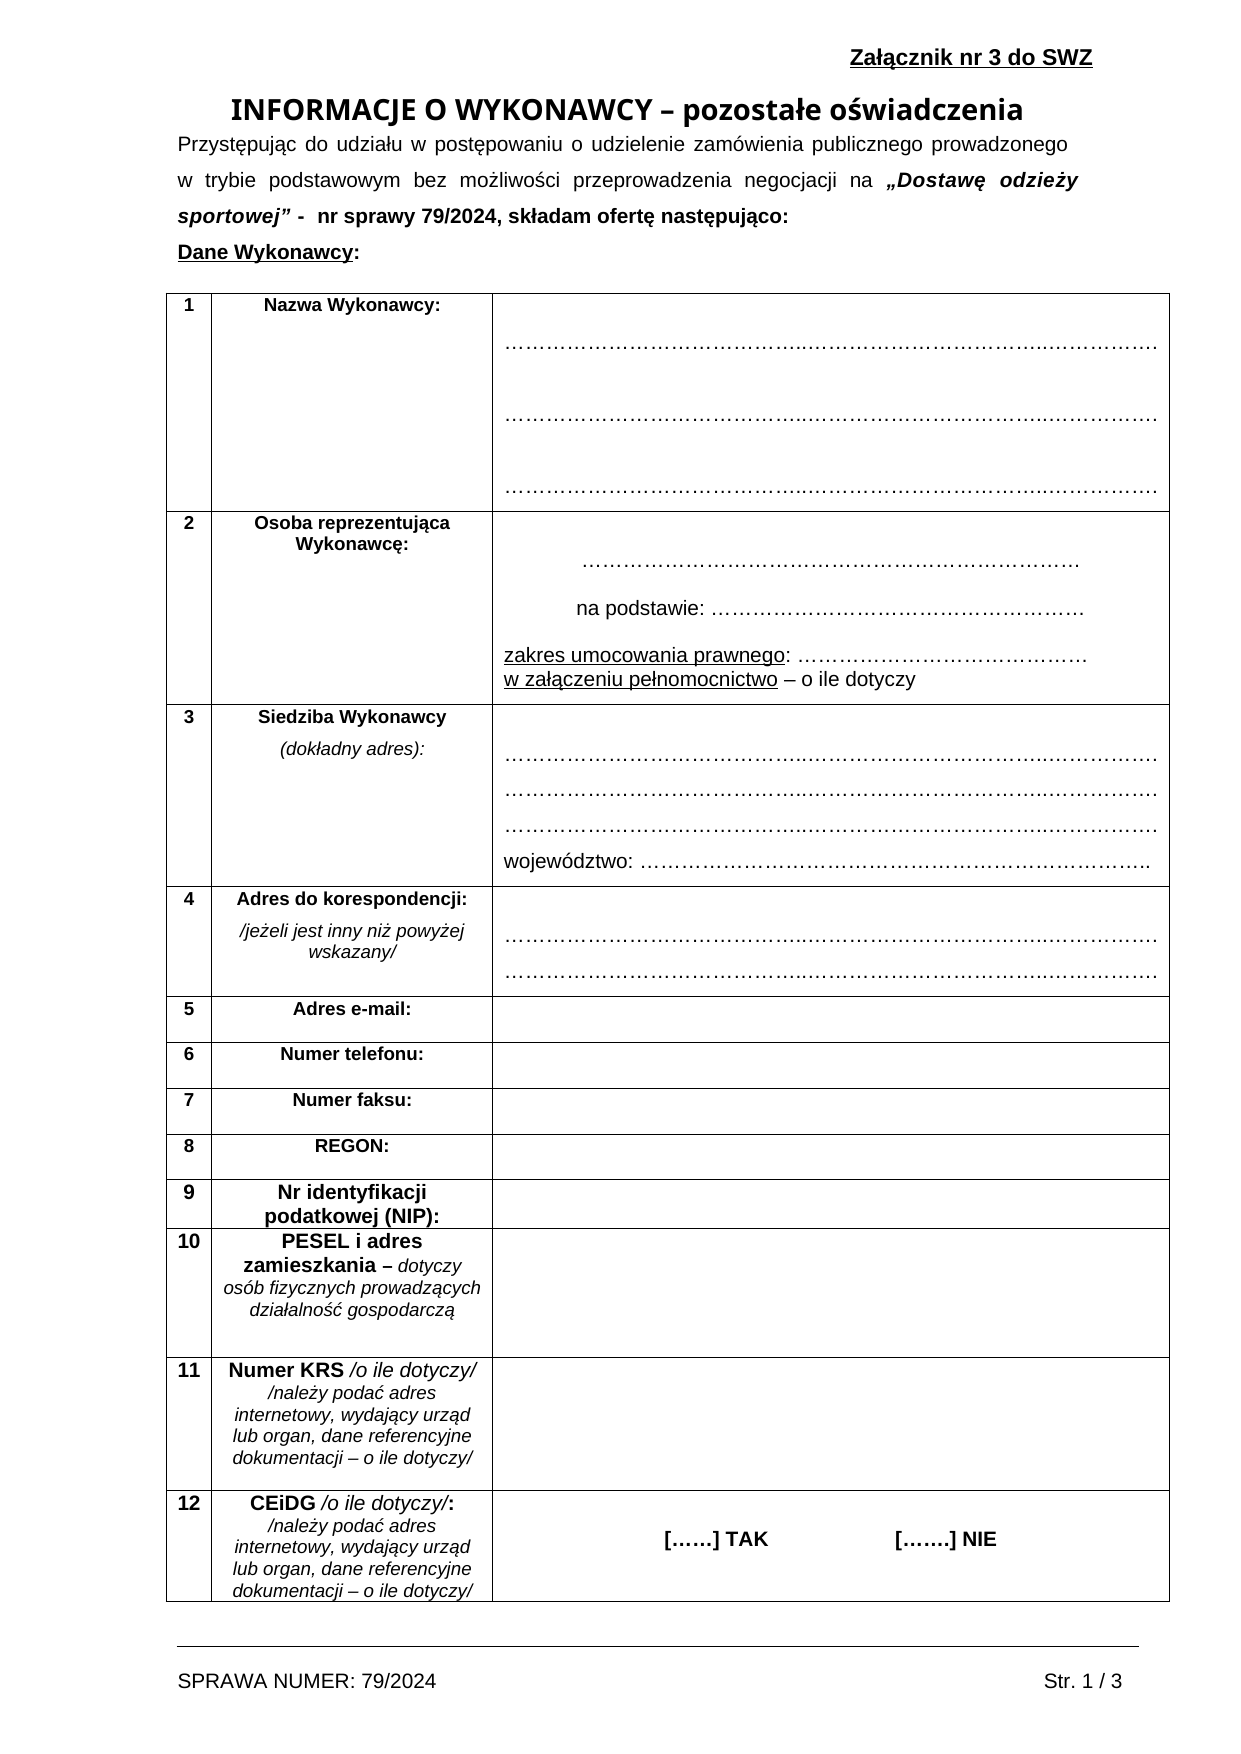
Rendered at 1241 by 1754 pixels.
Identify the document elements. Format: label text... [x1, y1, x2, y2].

table_cell Nr identyfikacji podatkowej (NIP): [212, 1180, 492, 1228]
table_header 1 [167, 294, 211, 511]
table_cell ……………………………………..……………………………..……………. ……………………………………..……………………………..……………. [493, 887, 1169, 996]
table_cell Numer telefonu: [212, 1043, 492, 1088]
table_cell [……] TAK […….] NIE [493, 1491, 1169, 1601]
table_cell [493, 1358, 1169, 1490]
table_cell 12 [167, 1491, 211, 1601]
table_cell Siedziba Wykonawcy (dokładny adres): [212, 705, 492, 886]
table_header ……………………………………..……………………………..……………. ……………………………………..……………………………..……………. ……………………………………..……………………………..……………. [493, 294, 1169, 511]
table_cell [493, 1089, 1169, 1133]
table_cell [493, 1180, 1169, 1228]
table_cell 3 [167, 705, 211, 886]
table_cell Adres do korespondencji: /jeżeli jest inny niż powyżej wskazany/ [212, 887, 492, 996]
table_cell [493, 1043, 1169, 1088]
table_cell [493, 1135, 1169, 1179]
table_header Nazwa Wykonawcy: [212, 294, 492, 511]
table_cell Numer faksu: [212, 1089, 492, 1133]
table_cell 4 [167, 887, 211, 996]
table_cell ……………………………………………………………… na podstawie: ……………………………………………… zakres umocowania prawnego: …………………………………… w załączeniu pełnomocnictwo – o ile dotyczy [493, 512, 1169, 704]
table_cell CEiDG /o ile dotyczy/: /należy podać adres internetowy, wydający urząd lub organ, dane referencyjne dokumentacji – o ile dotyczy/ [212, 1491, 492, 1601]
table_cell 9 [167, 1180, 211, 1228]
table_cell 7 [167, 1089, 211, 1133]
table_cell Adres e-mail: [212, 997, 492, 1042]
table_cell REGON: [212, 1135, 492, 1179]
text Przystępując do udziału w postępowaniu o udzielenie zamówienia publicznego prowadzonego w trybie podstawowym bez możliwości przeprowadzenia negocjacji na „Dostawę odzieży sportowej” - nr sprawy 79/2024, składam ofertę następująco: [177, 132, 1078, 228]
text Załącznik nr 3 do SWZ [177, 44, 1093, 71]
text Dane Wykonawcy: [177, 240, 1137, 264]
table_cell 5 [167, 997, 211, 1042]
text INFORMACJE O WYKONAWCY – pozostałe oświadczenia [177, 89, 1078, 129]
table_cell ……………………………………..……………………………..……………. ……………………………………..……………………………..……………. ……………………………………..……………………………..……………. województwo: ……………………………………………………………….. [493, 705, 1169, 886]
table_cell 11 [167, 1358, 211, 1490]
table_cell Numer KRS /o ile dotyczy/ /należy podać adres internetowy, wydający urząd lub organ, dane referencyjne dokumentacji – o ile dotyczy/ [212, 1358, 492, 1490]
table_cell PESEL i adres zamieszkania – dotyczy osób fizycznych prowadzących działalność gospodarczą [212, 1229, 492, 1357]
table_cell Osoba reprezentująca Wykonawcę: [212, 512, 492, 704]
table_cell 8 [167, 1135, 211, 1179]
table_cell 2 [167, 512, 211, 704]
table_cell 6 [167, 1043, 211, 1088]
table_cell [493, 1229, 1169, 1357]
table_cell 10 [167, 1229, 211, 1357]
table_cell [493, 997, 1169, 1042]
